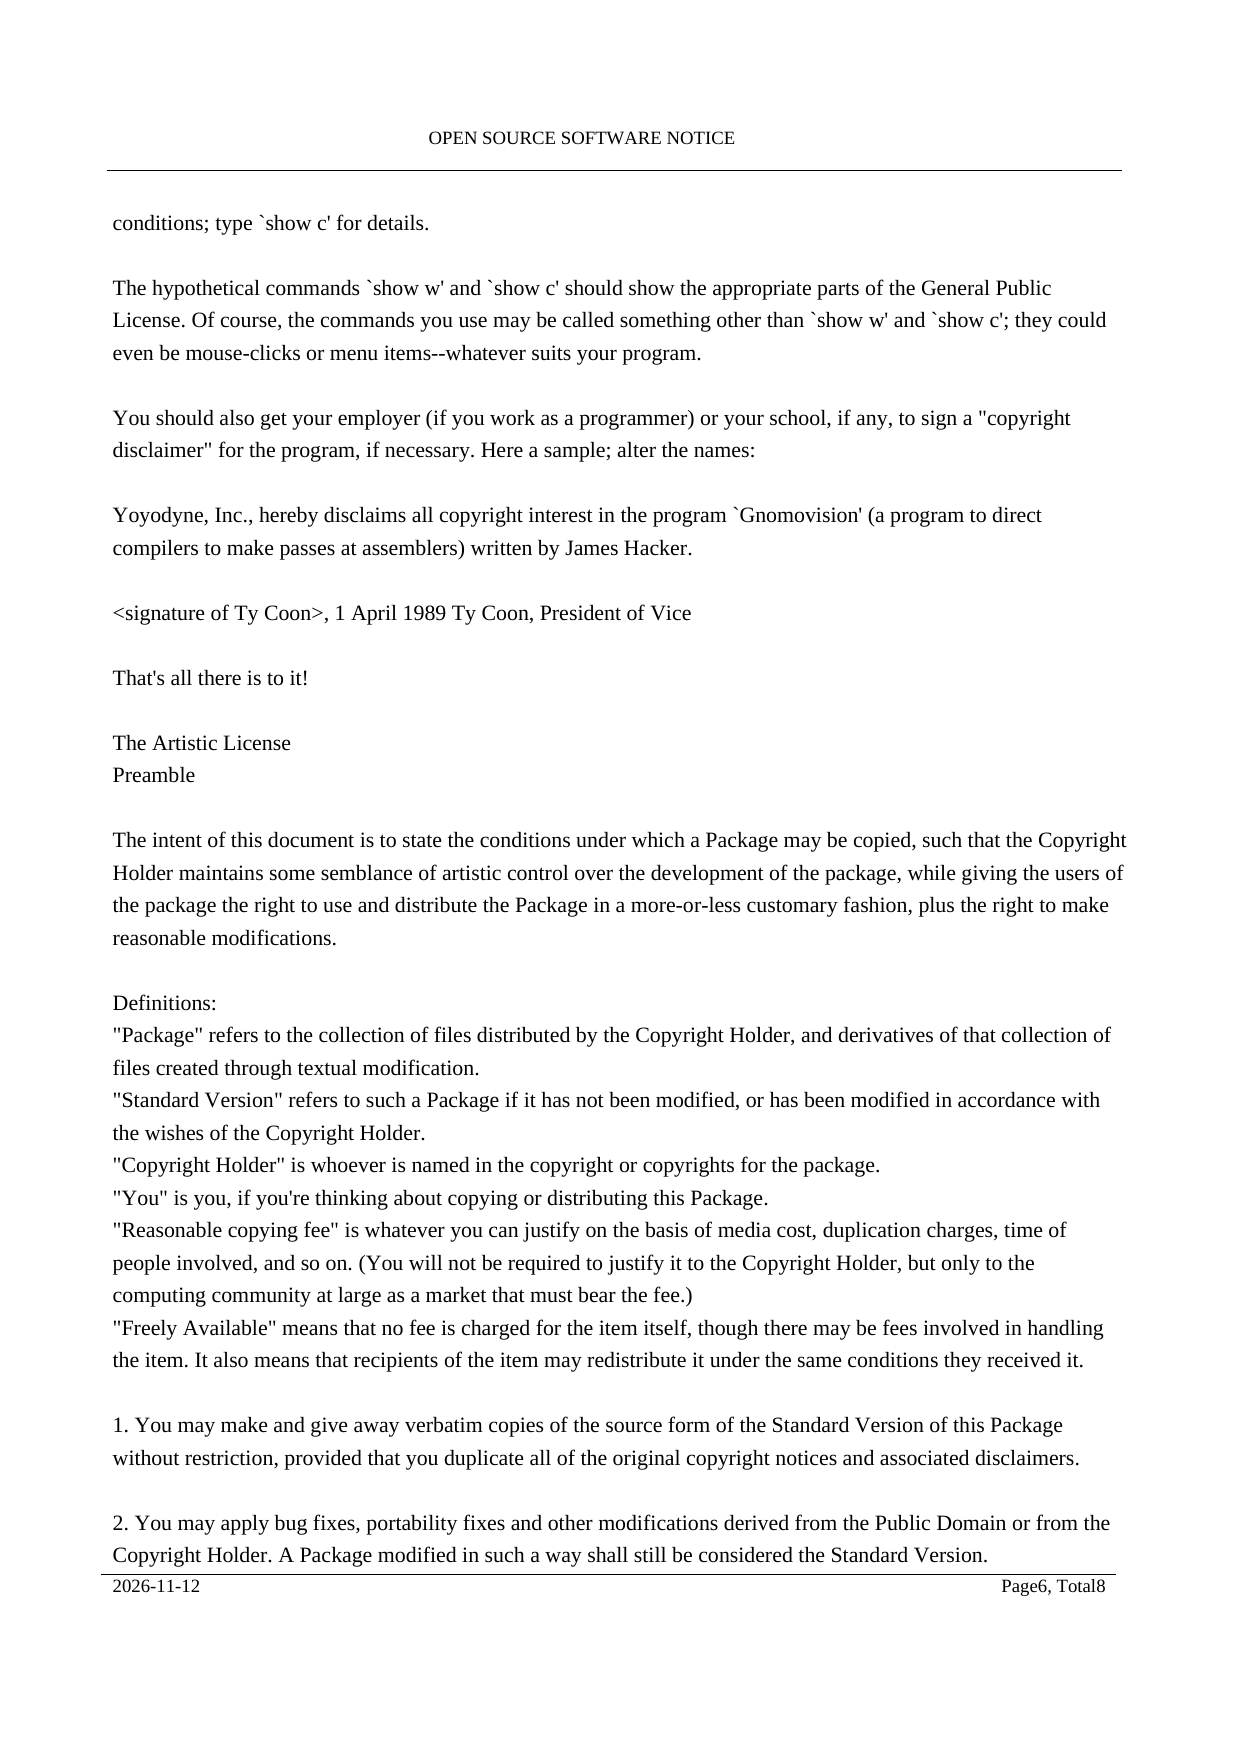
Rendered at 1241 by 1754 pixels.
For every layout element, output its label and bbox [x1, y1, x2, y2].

text [112, 206, 1128, 1571]
